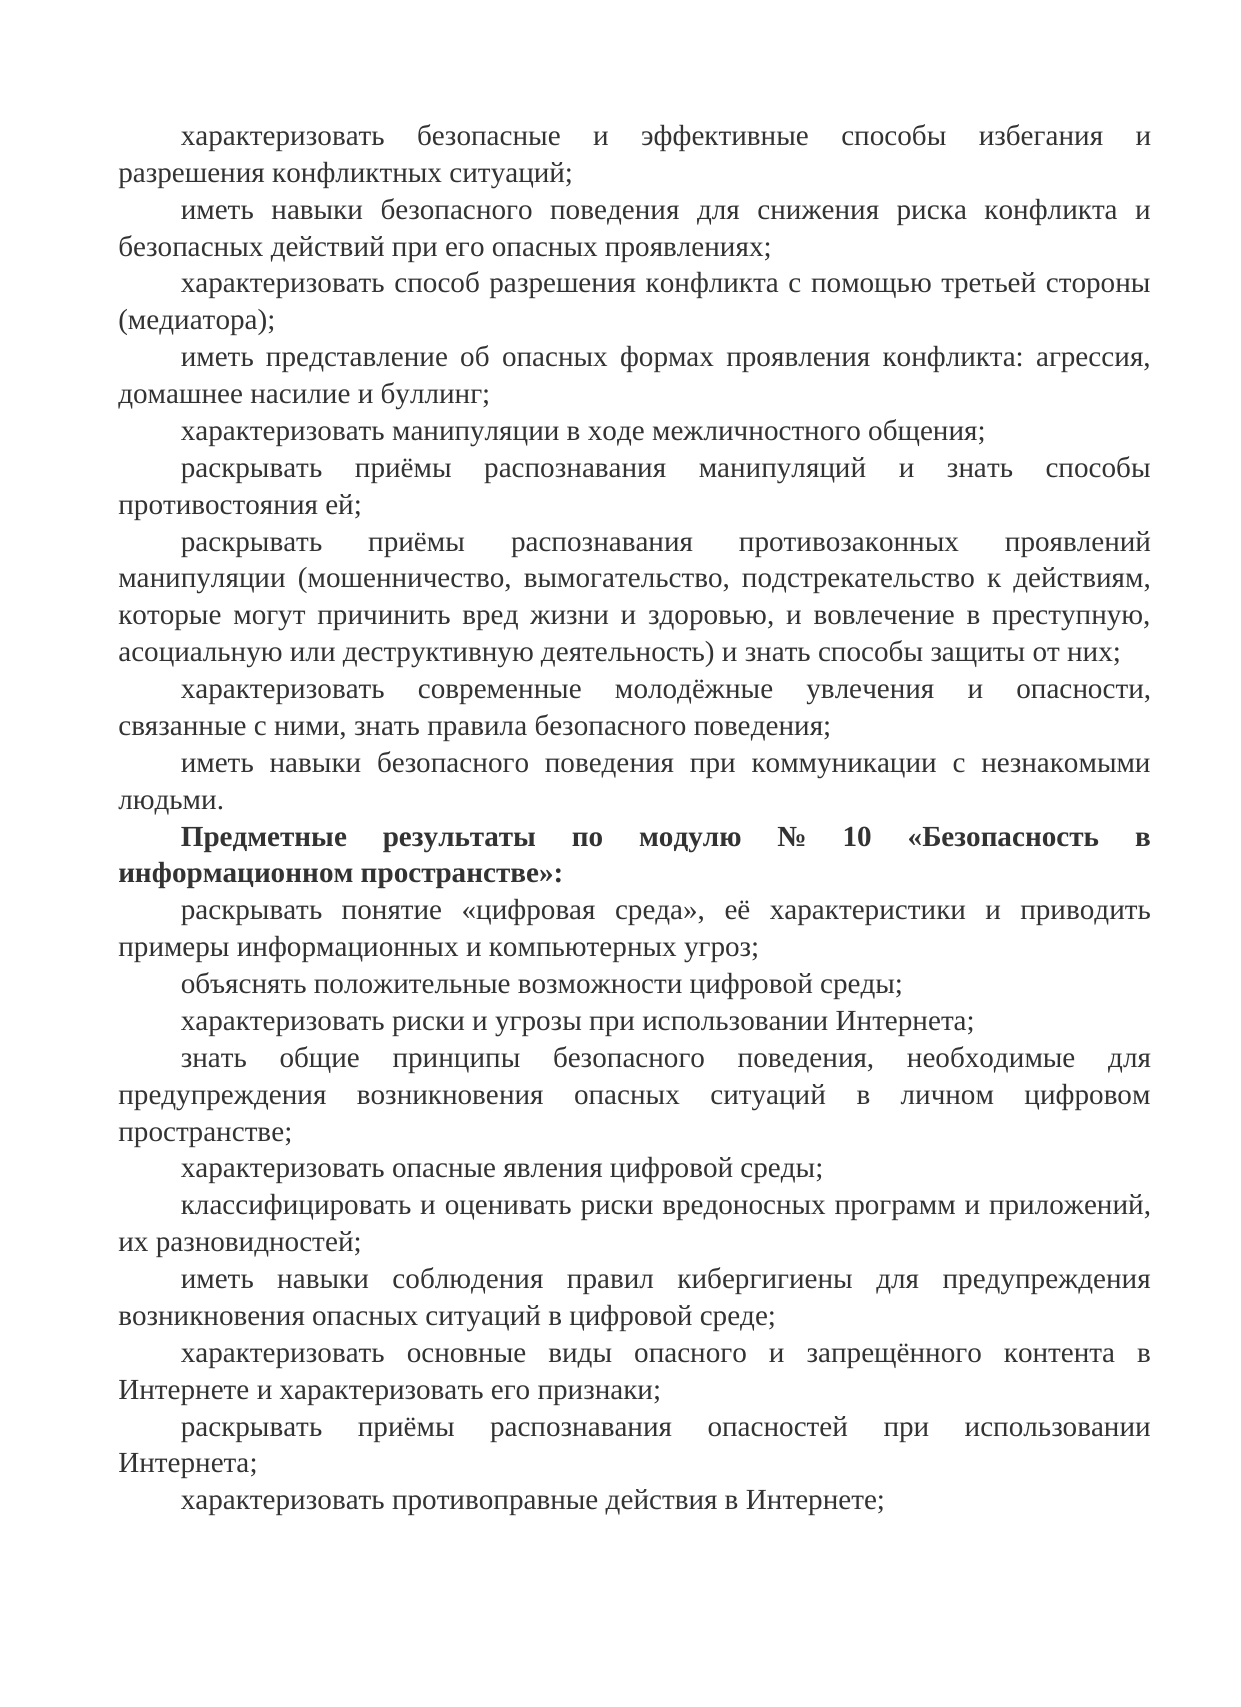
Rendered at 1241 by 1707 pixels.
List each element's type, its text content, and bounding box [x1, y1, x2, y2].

text иметь навыки безопасного поведения для снижения риска конфликта и безопасных действий при его опасных проявлениях; [118, 192, 1152, 262]
text иметь навыки безопасного поведения при коммуникации с незнакомыми людьми. [118, 745, 1152, 815]
text знать общие принципы безопасного поведения, необходимые для предупреждения возникновения опасных ситуаций в личном цифровом пространстве; [118, 1040, 1152, 1147]
text классифицировать и оценивать риски вредоносных программ и приложений, их разновидностей; [118, 1187, 1152, 1258]
text характеризовать безопасные и эффективные способы избегания и разрешения конфликтных ситуаций; [118, 118, 1152, 188]
text иметь навыки соблюдения правил кибергигиены для предупреждения возникновения опасных ситуаций в цифровой среде; [118, 1261, 1152, 1332]
text характеризовать современные молодёжные увлечения и опасности, связанные с ними, знать правила безопасного поведения; [118, 671, 1152, 742]
text характеризовать основные виды опасного и запрещённого контента в Интернете и характеризовать его признаки; [118, 1335, 1152, 1405]
text характеризовать противоправные действия в Интернете; [118, 1482, 1152, 1516]
text характеризовать манипуляции в ходе межличностного общения; [118, 413, 1152, 447]
text раскрывать приёмы распознавания манипуляций и знать способы противостояния ей; [118, 450, 1152, 520]
text раскрывать понятие «цифровая среда», её характеристики и приводить примеры информационных и компьютерных угроз; [118, 892, 1152, 963]
text раскрывать приёмы распознавания опасностей при использовании Интернета; [118, 1409, 1152, 1479]
text характеризовать опасные явления цифровой среды; [118, 1151, 1152, 1184]
text иметь представление об опасных формах проявления конфликта: агрессия, домашнее насилие и буллинг; [118, 339, 1152, 410]
text характеризовать способ разрешения конфликта с помощью третьей стороны (медиатора); [118, 266, 1152, 336]
text раскрывать приёмы распознавания противозаконных проявлений манипуляции (мошенничество, вымогательство, подстрекательство к действиям, которые могут причинить вред жизни и здоровью, и вовлечение в преступную, асоциальную или деструктивную деятельность) и знать способы защиты от них; [118, 524, 1152, 668]
text объяснять положительные возможности цифровой среды; [118, 966, 1152, 1000]
text Предметные результаты по модулю № 10 «Безопасность в информационном пространстве»: [118, 819, 1152, 889]
text характеризовать риски и угрозы при использовании Интернета; [118, 1003, 1152, 1037]
